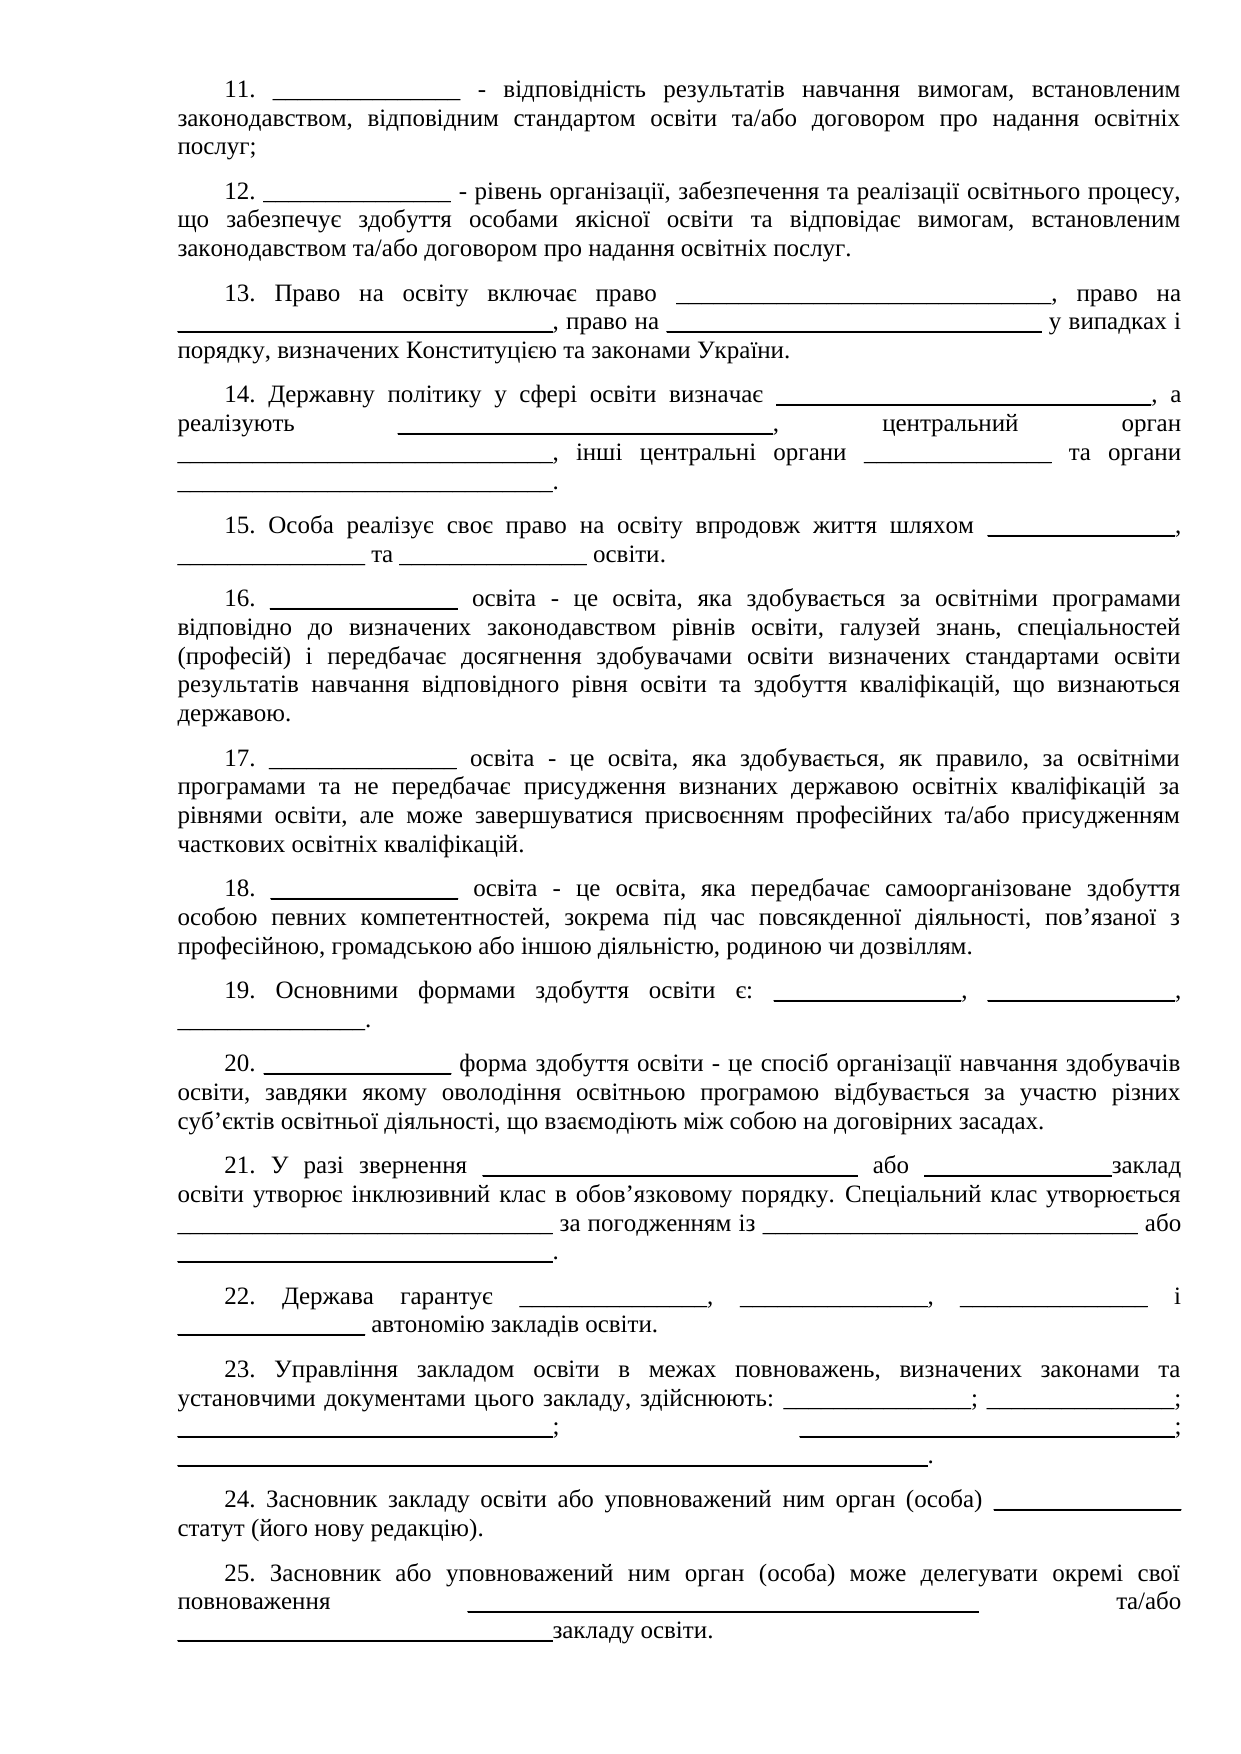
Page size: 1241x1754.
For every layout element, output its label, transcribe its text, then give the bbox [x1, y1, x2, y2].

text 16. _______________ освіта - це освіта, яка здобувається за освітніми програмами відповідно до визначених законодавством рівнів освіти, галузей знань, спеціальностей (професій) і передбачає досягнення здобувачами освіти визначених стандартами освіти результатів навчання відповідного рівня освіти та здобуття кваліфікацій, що визнаються державою. [177, 583, 1181, 727]
text 21. У разі звернення ______________________________ або _______________заклад освіти утворює інклюзивний клас в обов’язковому порядку. Спеціальний клас утворюється ______________________________ за погодженням із ______________________________ або ______________________________. [177, 1150, 1181, 1265]
text 18. _______________ освіта - це освіта, яка передбачає самоорганізоване здобуття особою певних компетентностей, зокрема під час повсякденної діяльності, пов’язаної з професійною, громадською або іншою діяльністю, родиною чи дозвіллям. [177, 873, 1181, 959]
text 11. _______________ - відповідність результатів навчання вимогам, встановленим законодавством, відповідним стандартом освіти та/або договором про надання освітніх послуг; [177, 74, 1181, 160]
text 15. Особа реалізує своє право на освіту впродовж життя шляхом _______________, _______________ та _______________ освіти. [177, 510, 1181, 568]
text 25. Засновник або уповноважений ним орган (особа) може делегувати окремі свої повноваження ______________________________ та/або ______________________________закладу освіти. [177, 1558, 1181, 1644]
text 22. Держава гарантує _______________, _______________, _______________ і _______________ автономію закладів освіти. [177, 1281, 1181, 1338]
text 19. Основними формами здобуття освіти є: _______________, _______________, _______________. [177, 975, 1181, 1033]
text 23. Управління закладом освіти в межах повноважень, визначених законами та установчими документами цього закладу, здійснюють: _______________; _______________; ______________________________; ______________________________; ____________________________________________________________. [177, 1354, 1181, 1469]
text 13. Право на освіту включає право ______________________________, право на ______________________________, право на ______________________________ у випадках і порядку, визначених Конституцією та законами України. [177, 278, 1181, 364]
text 12. _______________ - рівень організації, забезпечення та реалізації освітнього процесу, що забезпечує здобуття особами якісної освіти та відповідає вимогам, встановленим законодавством та/або договором про надання освітніх послуг. [177, 176, 1181, 262]
text 17. _______________ освіта - це освіта, яка здобувається, як правило, за освітніми програмами та не передбачає присудження визнаних державою освітніх кваліфікацій за рівнями освіти, але може завершуватися присвоєнням професійних та/або присудженням часткових освітніх кваліфікацій. [177, 743, 1181, 858]
text 14. Державну політику у сфері освіти визначає ______________________________, а реалізують ______________________________, центральний орган ______________________________, інші центральні органи _______________ та органи ______________________________. [177, 379, 1181, 494]
text 24. Засновник закладу освіти або уповноважений ним орган (особа) _______________ статут (його нову редакцію). [177, 1484, 1181, 1542]
text 20. _______________ форма здобуття освіти - це спосіб організації навчання здобувачів освіти, завдяки якому оволодіння освітньою програмою відбувається за участю різних суб’єктів освітньої діяльності, що взаємодіють між собою на договірних засадах. [177, 1048, 1181, 1134]
